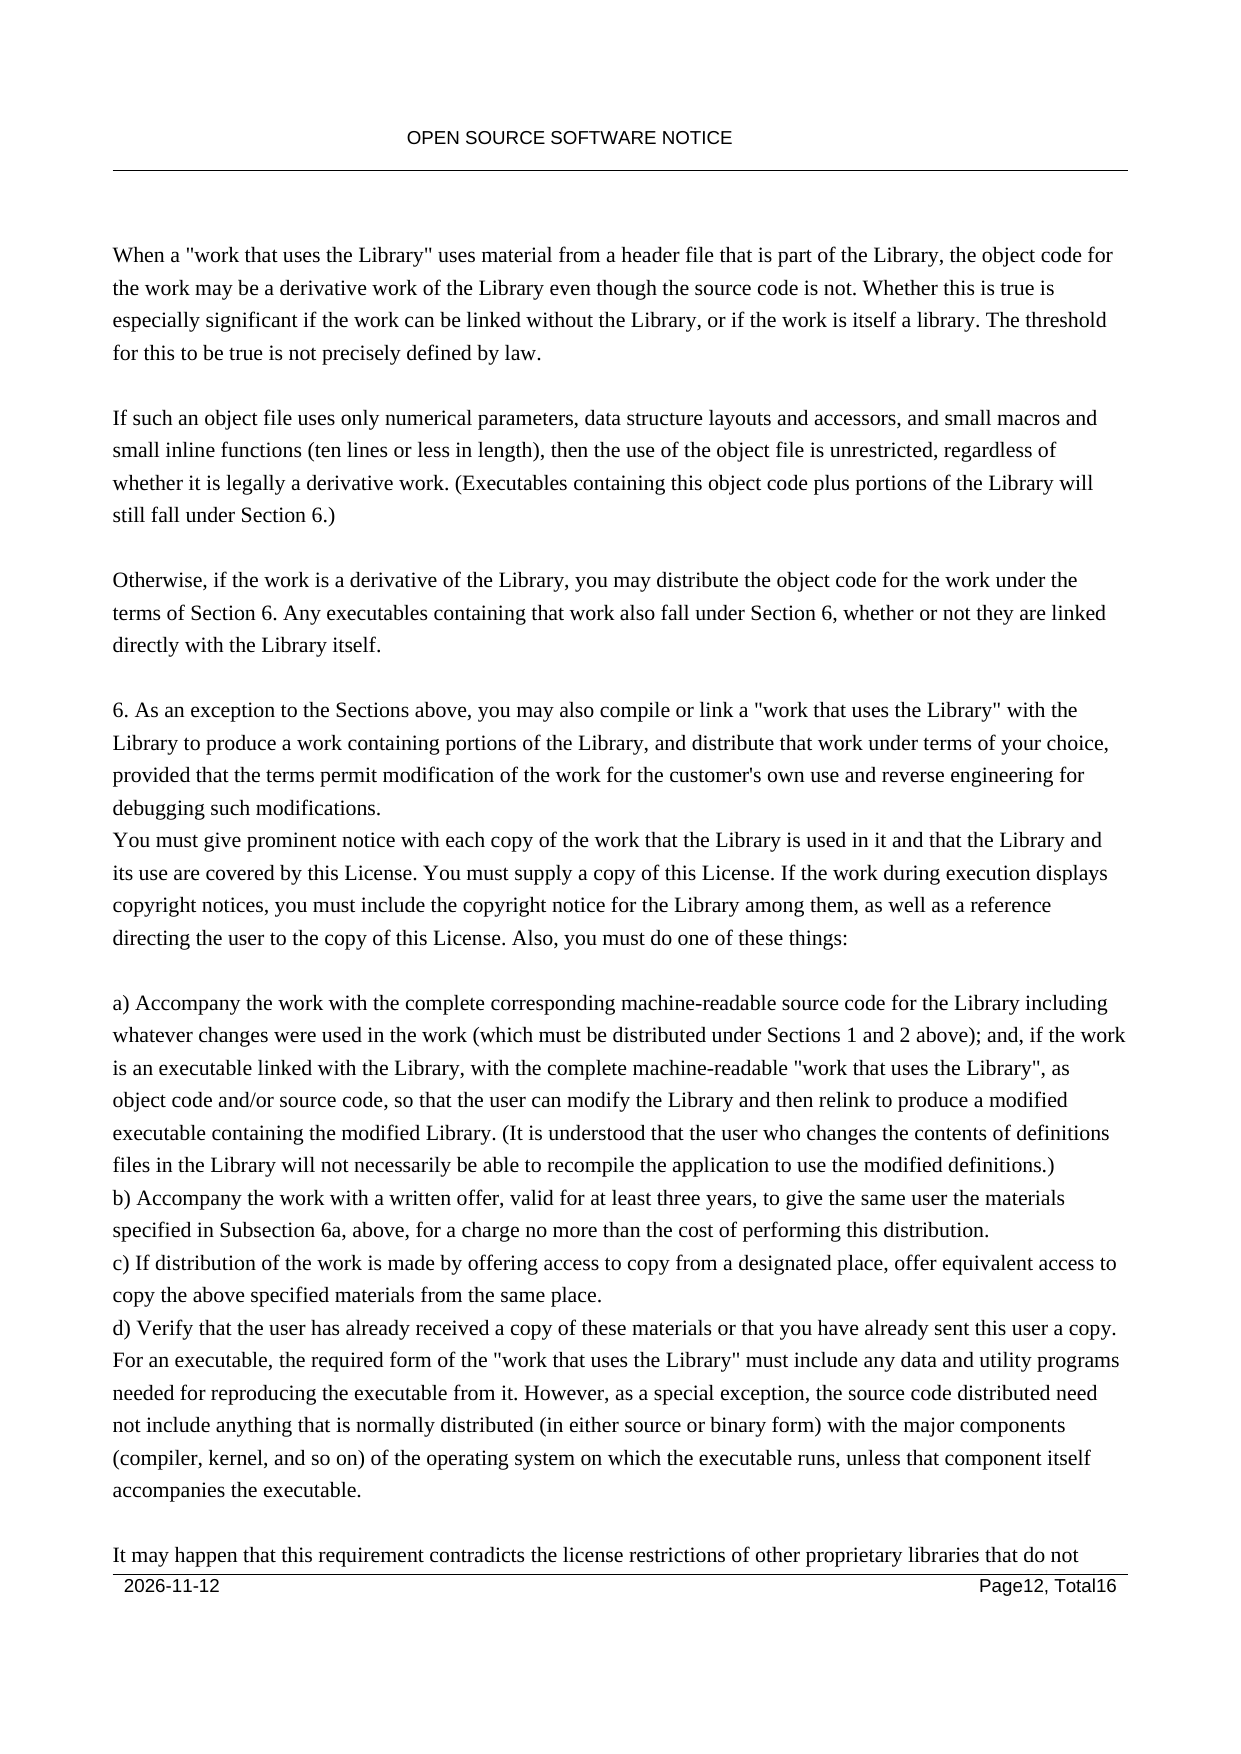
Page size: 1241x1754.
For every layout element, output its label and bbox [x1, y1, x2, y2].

text [112, 206, 1128, 1571]
